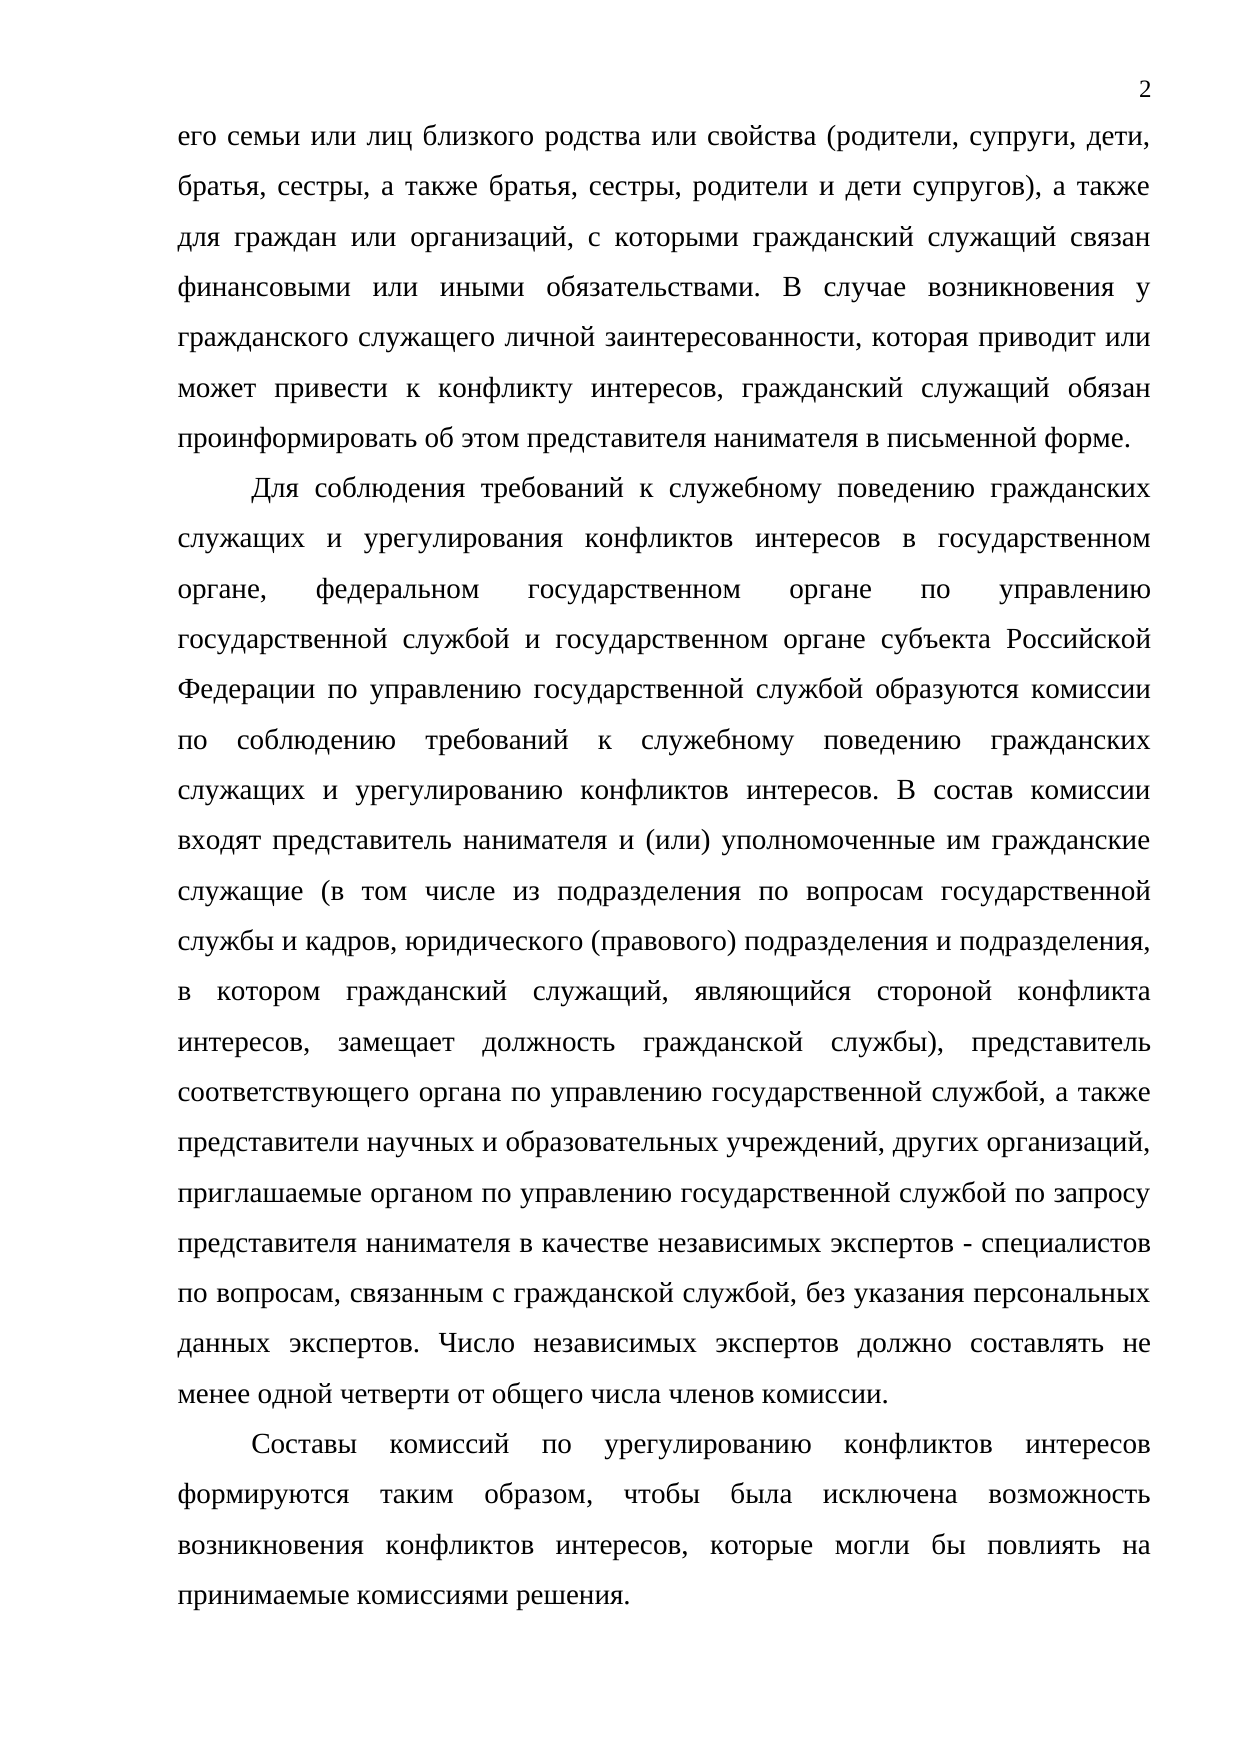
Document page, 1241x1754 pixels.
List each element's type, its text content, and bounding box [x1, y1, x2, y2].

text Для соблюдения требований к служебному поведению гражданских служащих и урегулирования конфликтов интересов в государственном органе, федеральном государственном органе по управлению государственной службой и государственном органе субъекта Российской Федерации по управлению государственной службой образуются комиссии по соблюдению требований к служебному поведению гражданских служащих и урегулированию конфликтов интересов. В состав комиссии входят представитель нанимателя и (или) уполномоченные им гражданские служащие (в том числе из подразделения по вопросам государственной службы и кадров, юридического (правового) подразделения и подразделения, в котором гражданский служащий, являющийся стороной конфликта интересов, замещает должность гражданской службы), представитель соответствующего органа по управлению государственной службой, а также представители научных и образовательных учреждений, других организаций, приглашаемые органом по управлению государственной службой по запросу представителя нанимателя в качестве независимых экспертов - специалистов по вопросам, связанным с гражданской службой, без указания персональных данных экспертов. Число независимых экспертов должно составлять не менее одной четверти от общего числа членов комиссии. [177, 470, 1152, 1409]
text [177, 118, 1152, 453]
text Составы комиссий по урегулированию конфликтов интересов формируются таким образом, чтобы была исключена возможность возникновения конфликтов интересов, которые могли бы повлиять на принимаемые комиссиями решения. [177, 1426, 1152, 1611]
